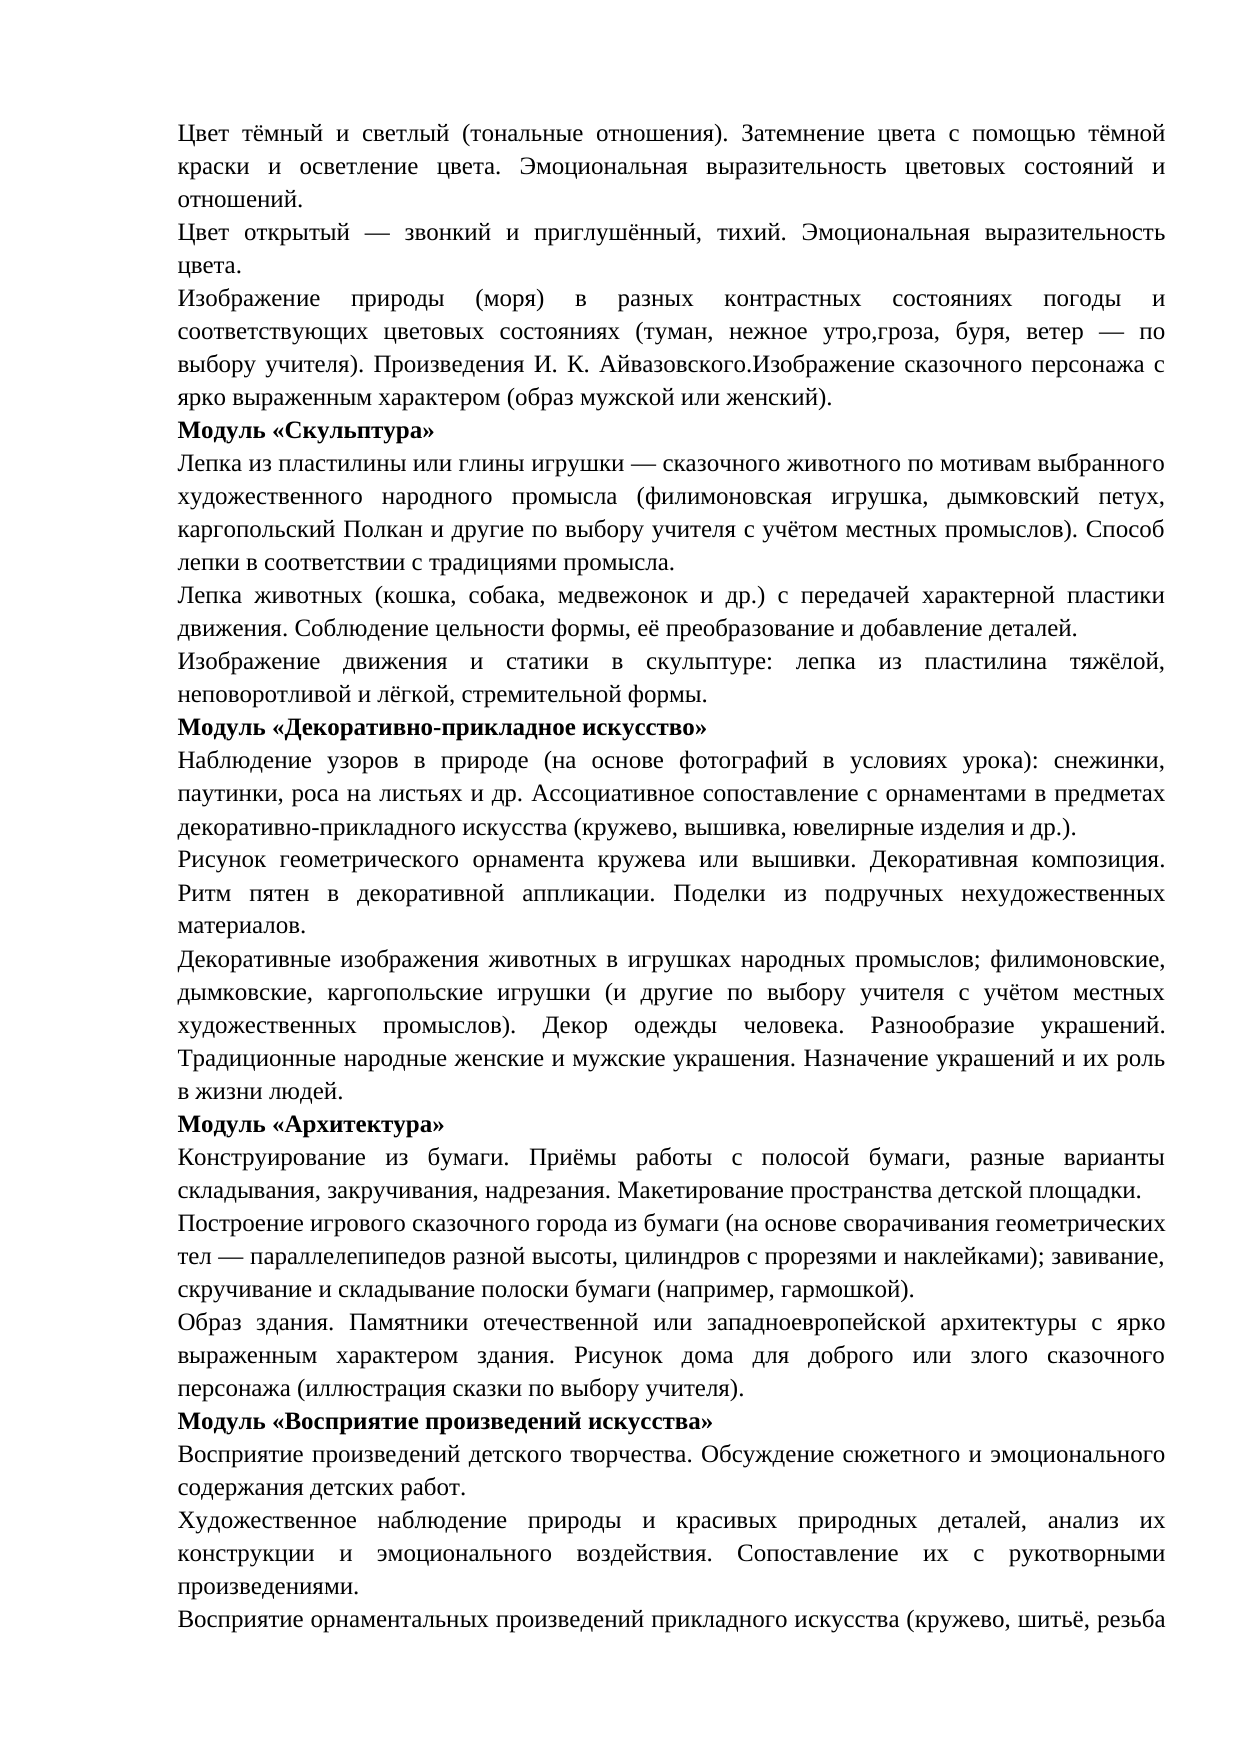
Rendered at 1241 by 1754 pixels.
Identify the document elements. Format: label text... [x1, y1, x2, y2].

text Изображение природы (моря) в разных контрастных состояниях погоды и соответствующих цветовых состояниях (туман, нежное утро,гроза, буря, ветер — по выбору учителя). Произведения И. К. Айвазовского.Изображение сказочного персонажа с ярко выраженным характером (образ мужской или женский). [177, 283, 1166, 411]
text Рисунок геометрического орнамента кружева или вышивки. Декоративная композиция. Ритм пятен в декоративной аппликации. Поделки из подручных нехудожественных материалов. [177, 844, 1166, 939]
text Декоративные изображения животных в игрушках народных промыслов; филимоновские, дымковские, каргопольские игрушки (и другие по выбору учителя с учётом местных художественных промыслов). Декор одежды человека. Разнообразие украшений. Традиционные народные женские и мужские украшения. Назначение украшений и их роль в жизни людей. [177, 944, 1166, 1104]
text Лепка из пластилины или глины игрушки — сказочного животного по мотивам выбранного художественного народного промысла (филимоновская игрушка, дымковский петух, каргопольский Полкан и другие по выбору учителя с учётом местных промыслов). Способ лепки в соответствии с традициями промысла. [177, 448, 1166, 576]
text Наблюдение узоров в природе (на основе фотографий в условиях урока): снежинки, паутинки, роса на листьях и др. Ассоциативное сопоставление с орнаментами в предметах декоративно-прикладного искусства (кружево, вышивка, ювелирные изделия и др.). [177, 746, 1166, 840]
text Лепка животных (кошка, собака, медвежонок и др.) с передачей характерной пластики движения. Соблюдение цельности формы, её преобразование и добавление деталей. [177, 580, 1166, 642]
text Восприятие произведений детского творчества. Обсуждение сюжетного и эмоционального содержания детских работ. [177, 1439, 1166, 1501]
text Конструирование из бумаги. Приёмы работы с полосой бумаги, разные варианты складывания, закручивания, надрезания. Макетирование пространства детской площадки. [177, 1142, 1166, 1203]
text Художественное наблюдение природы и красивых природных деталей, анализ их конструкции и эмоционального воздействия. Сопоставление их с рукотворными произведениями. [177, 1505, 1166, 1600]
text Модуль «Архитектура» [177, 1109, 1166, 1137]
text Построение игрового сказочного города из бумаги (на основе сворачивания геометрических тел — параллелепипедов разной высоты, цилиндров с прорезями и наклейками); завивание, скручивание и складывание полоски бумаги (например, гармошкой). [177, 1208, 1166, 1303]
text Цвет тёмный и светлый (тональные отношения). Затемнение цвета с помощью тёмной краски и осветление цвета. Эмоциональная выразительность цветовых состояний и отношений. [177, 118, 1166, 213]
text Цвет открытый — звонкий и приглушённый, тихий. Эмоциональная выразительность цвета. [177, 217, 1166, 279]
text Модуль «Скульптура» [177, 415, 1166, 444]
text Образ здания. Памятники отечественной или западноевропейской архитектуры с ярко выраженным характером здания. Рисунок дома для доброго или злого сказочного персонажа (иллюстрация сказки по выбору учителя). [177, 1307, 1166, 1402]
text Изображение движения и статики в скульптуре: лепка из пластилина тяжёлой, неповоротливой и лёгкой, стремительной формы. [177, 646, 1166, 708]
text Модуль «Восприятие произведений искусства» [177, 1406, 1166, 1435]
text Модуль «Декоративно-прикладное искусство» [177, 712, 1166, 741]
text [177, 1604, 1166, 1633]
